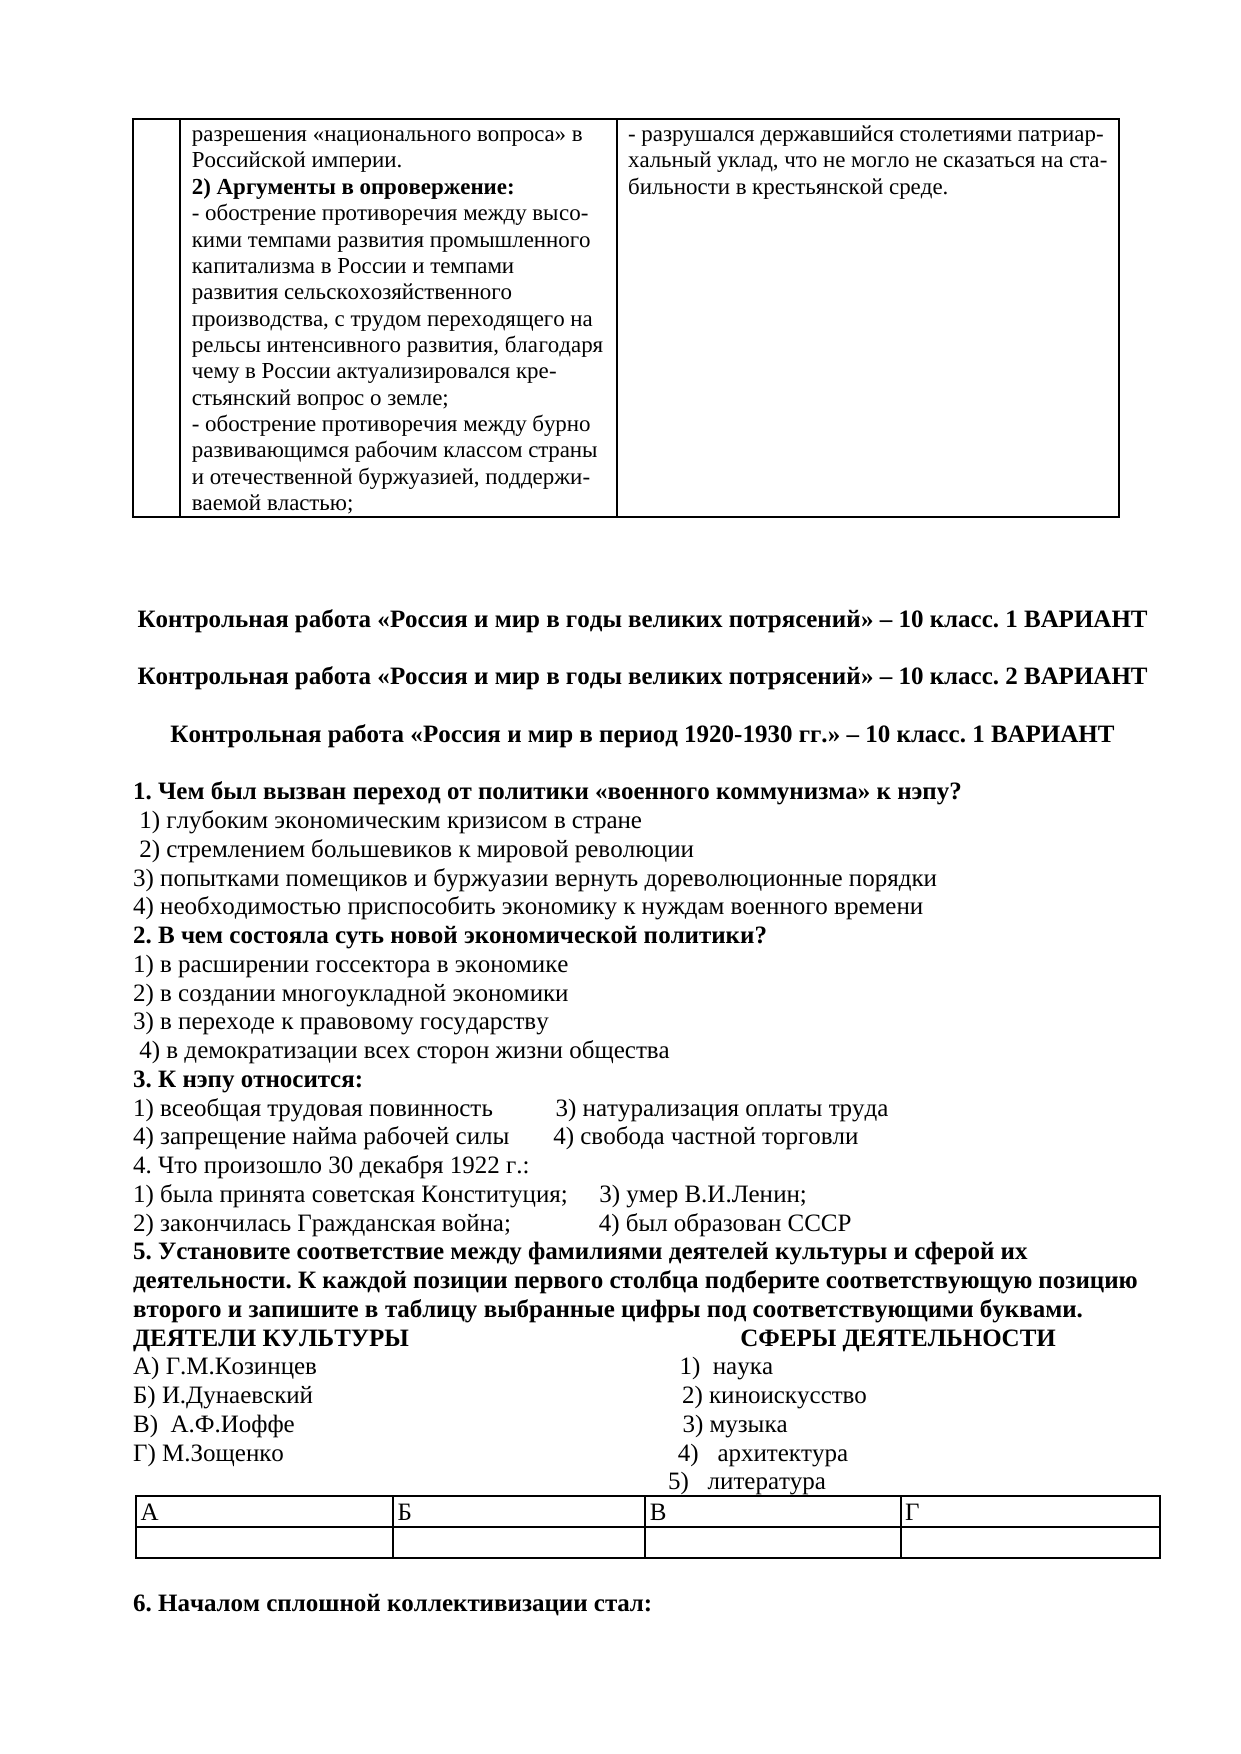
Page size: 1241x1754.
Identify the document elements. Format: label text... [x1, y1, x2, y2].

text 4) необходимостью приспособить экономику к нуждам военного времени [133, 891, 1152, 920]
text 6. Началом сплошной коллективизации стал: [133, 1588, 1152, 1617]
table_cell [646, 1528, 900, 1557]
text Контрольная работа «Россия и мир в годы великих потрясений» – 10 класс. 2 ВАРИАНТ [861, 661, 1152, 690]
text 4) запрещение найма рабочей силы 4) свобода частной торговли [133, 1121, 1152, 1150]
text Контрольная работа «Россия и мир в период 1920-1930 гг.» – 10 класс. 1 ВАРИАНТ [828, 719, 1152, 748]
table_cell 15 [134, 120, 179, 516]
text 4) в демократизации всех сторон жизни общества [133, 1035, 1152, 1064]
table_header Б [394, 1497, 644, 1526]
text 4. Что произошло 30 декабря 1922 г.: [133, 1150, 1152, 1179]
table_cell [137, 1528, 392, 1557]
text 2) стремлением большевиков к мировой революции [133, 834, 1152, 863]
text 2) закончилась Гражданская война; 4) был образован СССР [133, 1208, 1152, 1236]
text 3) попытками помещиков и буржуазии вернуть дореволюционные порядки [133, 863, 1152, 891]
text 1. Чем был вызван переход от политики «военного коммунизма» к нэпу? [133, 776, 1152, 805]
text 1) в расширении госсектора в экономике [133, 949, 1152, 978]
text 1) была принята советская Конституция; 3) умер В.И.Ленин; [133, 1179, 1152, 1208]
text 5) литература [207, 1466, 1152, 1495]
text 1) глубоким экономическим кризисом в стране [133, 805, 1152, 834]
text ДЕЯТЕЛИ КУЛЬТУРЫ СФЕРЫ ДЕЯТЕЛЬНОСТИ [133, 1323, 1152, 1351]
text Контрольная работа «Россия и мир в годы великих потрясений» – 10 класс. 1 ВАРИАНТ [133, 604, 390, 633]
table_header В [646, 1497, 900, 1526]
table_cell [181, 120, 616, 516]
table_cell [902, 1528, 1159, 1557]
table_cell [394, 1528, 644, 1557]
text 2) в создании многоукладной экономики [133, 978, 1152, 1006]
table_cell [618, 120, 1118, 516]
text Контрольная работа «Россия и мир в годы великих потрясений» – 10 класс. 2 ВАРИАНТ [133, 661, 390, 690]
text Контрольная работа «Россия и мир в период 1920-1930 гг.» – 10 класс. 1 ВАРИАНТ [133, 719, 423, 748]
table_header А [137, 1497, 392, 1526]
text Г) М.Зощенко 4) архитектура [133, 1438, 1152, 1466]
text 3. К нэпу относится: [133, 1064, 1152, 1093]
text 3) в переходе к правовому государству [133, 1006, 1152, 1035]
text B) А.Ф.Иоффе 3) музыка [133, 1409, 1152, 1438]
text 1) всеобщая трудовая повинность 3) натурализация оплаты труда [133, 1093, 1152, 1121]
text A) Г.М.Козинцев 1) наука [133, 1351, 1152, 1380]
text 5. Установите соответствие между фамилиями деятелей культуры и сферой их деятельности. К каждой позиции первого столбца подберите соответствующую позицию второго и запишите в таблицу выбранные цифры под соответствующими буквами. [133, 1236, 1152, 1323]
text Б) И.Дунаевский 2) киноискусство [133, 1380, 1152, 1409]
table_header Г [902, 1497, 1159, 1526]
text 2. В чем состояла суть новой экономической политики? [133, 920, 1152, 949]
text Контрольная работа «Россия и мир в годы великих потрясений» – 10 класс. 1 ВАРИАНТ [861, 604, 1152, 633]
